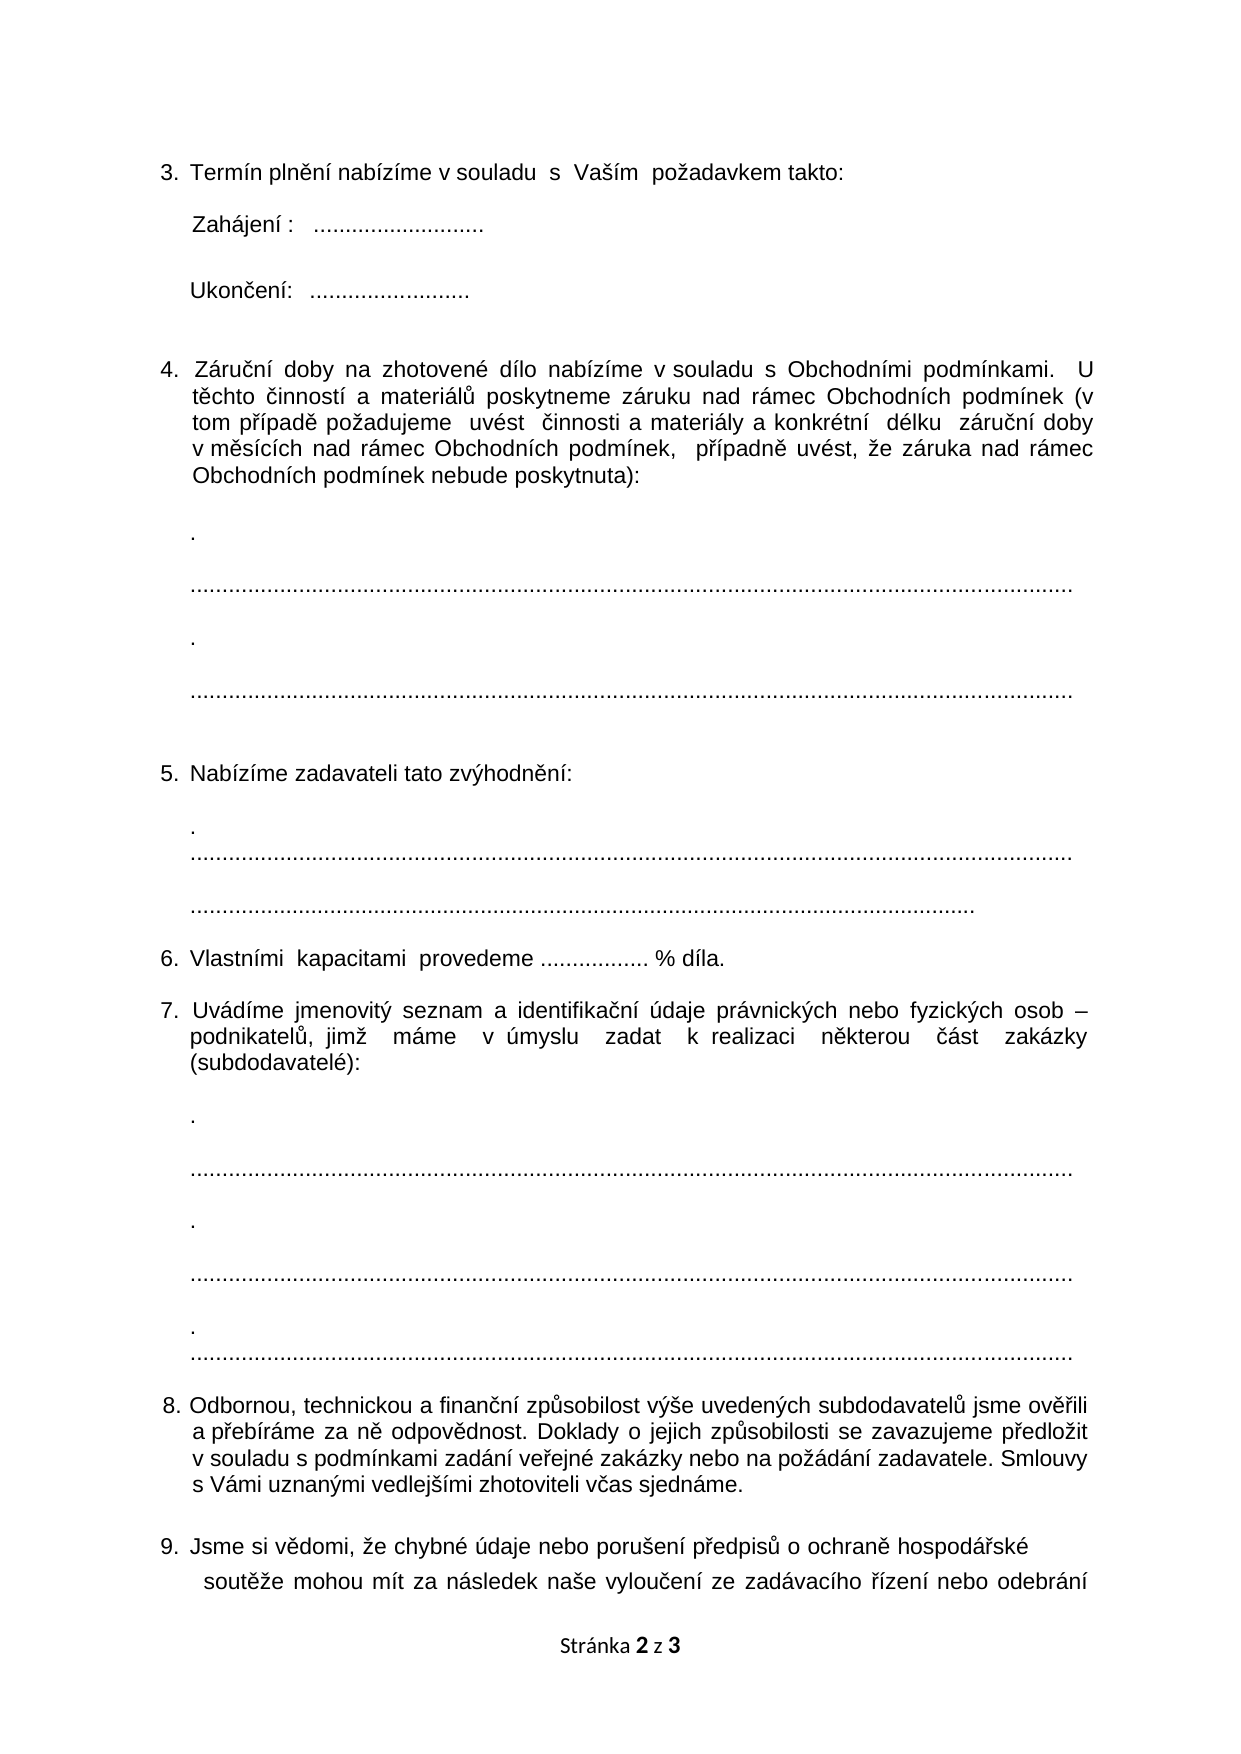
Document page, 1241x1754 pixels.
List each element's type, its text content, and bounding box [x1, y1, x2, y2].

text 4. Záruční doby na zhotovené dílo nabízíme v souladu s Obchodními podmínkami. U těchto činností a materiálů poskytneme záruku nad rámec Obchodních podmínek (v tom případě požadujeme uvést činnosti a materiály a konkrétní délku záruční doby v měsících nad rámec Obchodních podmínek, případně uvést, že záruka nad rámec Obchodních podmínek nebude poskytnuta): [160, 356, 1094, 488]
text ........................................................................................................................................... [189, 813, 1076, 865]
text ............................................................................................................................. [189, 892, 1076, 918]
text ........................................................................................................................................... [189, 1102, 1077, 1181]
text 3. Termín plnění nabízíme v souladu s Vaším požadavkem takto: [160, 133, 1093, 185]
text 5. Nabízíme zadavateli tato zvýhodnění: [160, 760, 1094, 786]
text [160, 1568, 1087, 1594]
text Zahájení : ........................... [160, 185, 1093, 237]
text ........................................................................................................................................... [189, 1313, 1077, 1366]
text ........................................................................................................................................... [189, 519, 1077, 598]
text Ukončení: ......................... [189, 277, 1093, 304]
text 6. Vlastními kapacitami provedeme ................. % díla. [160, 944, 1094, 971]
text ........................................................................................................................................... [189, 1207, 1077, 1287]
text ........................................................................................................................................... [189, 624, 1077, 703]
text 8. Odbornou, technickou a finanční způsobilost výše uvedených subdodavatelů jsme ověřili a přebíráme za ně odpovědnost. Doklady o jejich způsobilosti se zavazujeme předložit v souladu s podmínkami zadání veřejné zakázky nebo na požádání zadavatele. Smlouvy s Vámi uznanými vedlejšími zhotoviteli včas sjednáme. [162, 1392, 1088, 1497]
text 9. Jsme si vědomi, že chybné údaje nebo porušení předpisů o ochraně hospodářské [160, 1533, 1087, 1559]
text 7. Uvádíme jmenovitý seznam a identifikační údaje právnických nebo fyzických osob – podnikatelů, jimž máme v úmyslu zadat k realizaci některou část zakázky (subdodavatelé): [160, 997, 1088, 1076]
